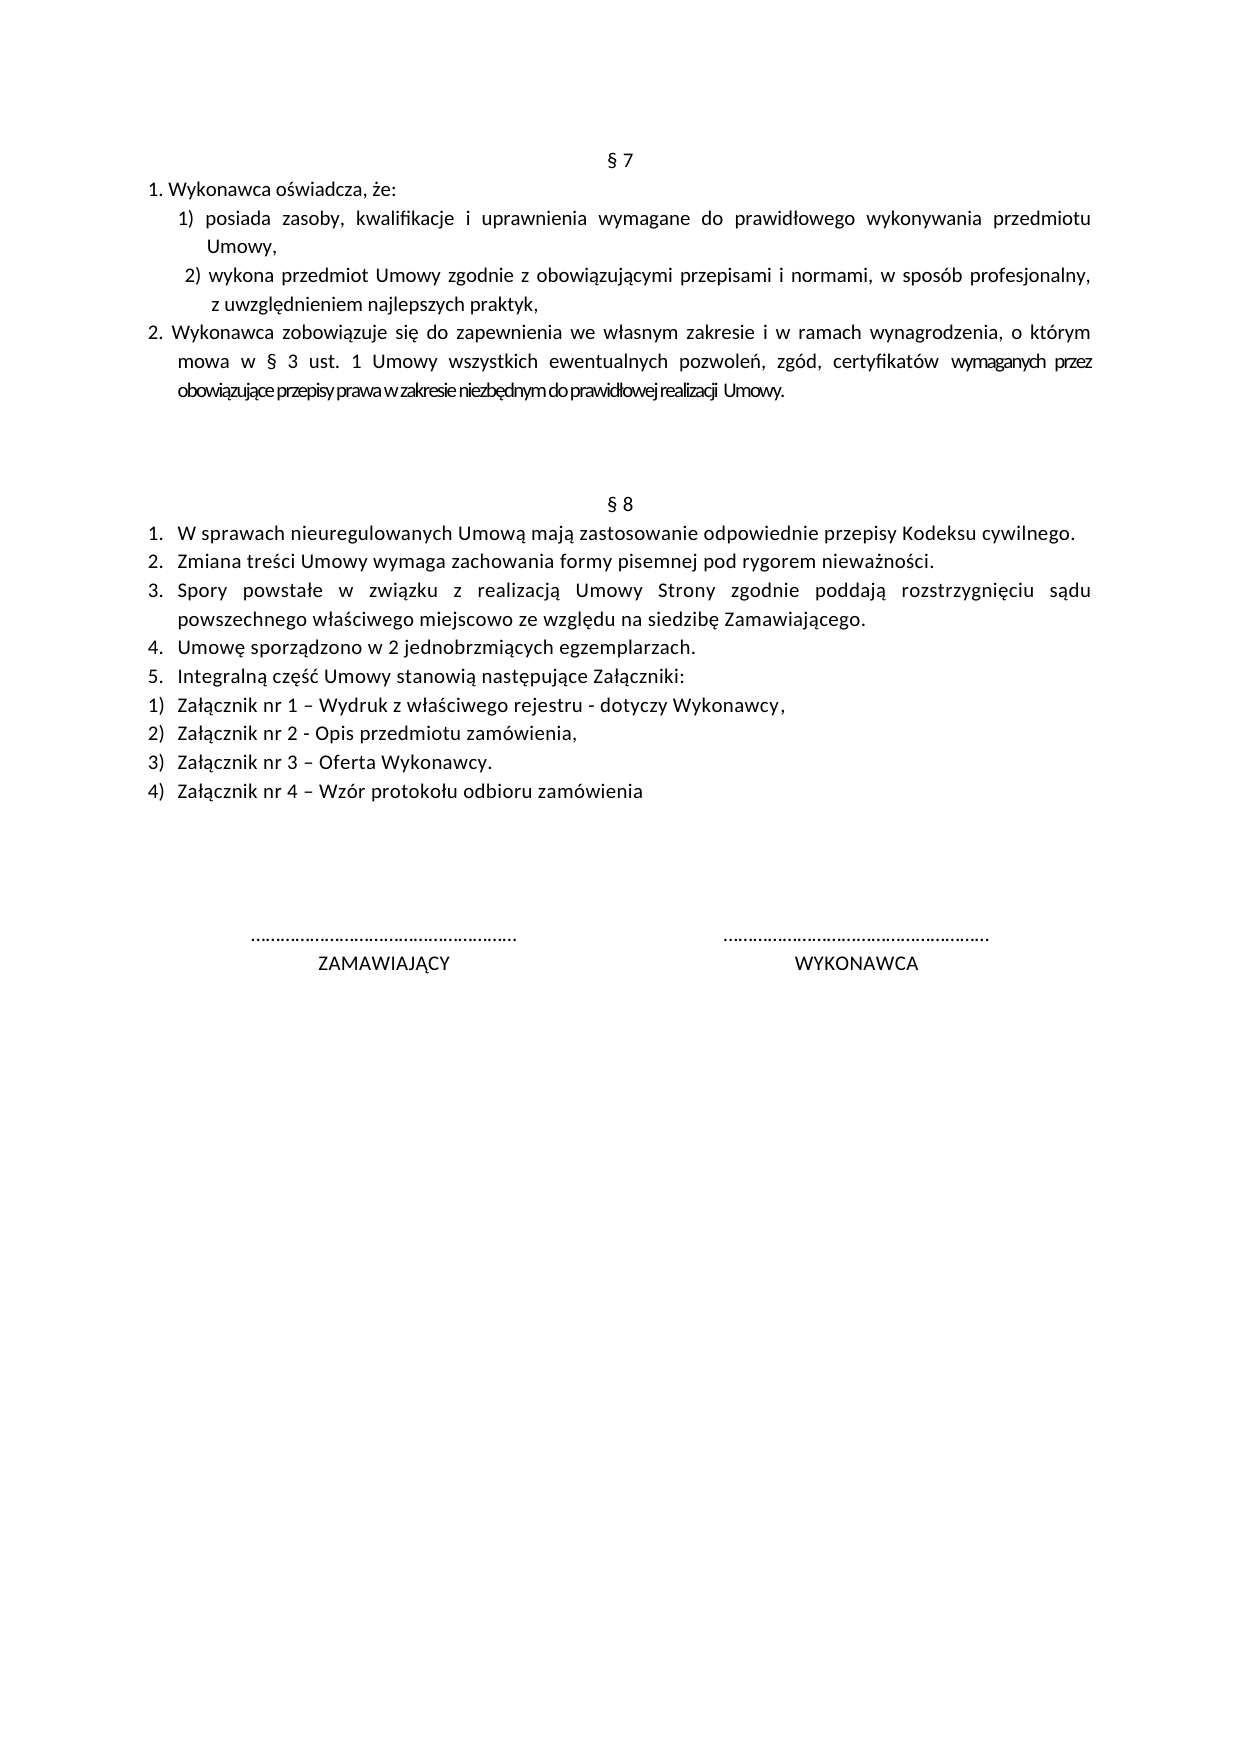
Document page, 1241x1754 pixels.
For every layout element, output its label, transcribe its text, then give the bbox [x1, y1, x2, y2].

list W sprawach nieuregulowanych Umową mają zastosowanie odpowiednie przepisy Kodeksu cywilnego. [148, 520, 1093, 545]
table_cell ZAMAWIAJĄCY [148, 950, 620, 979]
text 1. Wykonawca oświadcza, że: [148, 176, 1093, 202]
text § 7 [148, 148, 1093, 173]
table_cell WYKONAWCA [620, 950, 1093, 979]
text 2. Wykonawca zobowiązuje się do zapewnienia we własnym zakresie i w ramach wynagrodzenia, o którym mowa w § 3 ust. 1 Umowy wszystkich ewentualnych pozwoleń, zgód, certyfikatów wymaganych przez obowiązujące przepisy prawa w zakresie niezbędnym do prawidłowej realizacji Umowy. [148, 319, 1093, 402]
table_header ……………………………………………… [148, 921, 620, 950]
list Załącznik nr 1 – Wydruk z właściwego rejestru - dotyczy Wykonawcy, [148, 692, 1093, 717]
list Załącznik nr 3 – Oferta Wykonawcy. [148, 749, 1093, 774]
table_header ……………………………………………… [620, 921, 1093, 950]
list Załącznik nr 4 – Wzór protokołu odbioru zamówienia [148, 778, 1093, 803]
text § 8 [148, 491, 1093, 517]
text 1) posiada zasoby, kwalifikacje i uprawnienia wymagane do prawidłowego wykonywania przedmiotu Umowy, [177, 205, 1093, 259]
list Zmiana treści Umowy wymaga zachowania formy pisemnej pod rygorem nieważności. [148, 549, 1093, 574]
list Załącznik nr 2 - Opis przedmiotu zamówienia, [148, 721, 1093, 746]
list Spory powstałe w związku z realizacją Umowy Strony zgodnie poddają rozstrzygnięciu sądu powszechnego właściwego miejscowo ze względu na siedzibę Zamawiającego. [148, 577, 1093, 631]
text 2) wykona przedmiot Umowy zgodnie z obowiązującymi przepisami i normami, w sposób profesjonalny, z uwzględnieniem najlepszych praktyk, [177, 262, 1093, 316]
list Integralną część Umowy stanowią następujące Załączniki: [148, 663, 1093, 689]
list Umowę sporządzono w 2 jednobrzmiących egzemplarzach. [148, 634, 1093, 660]
